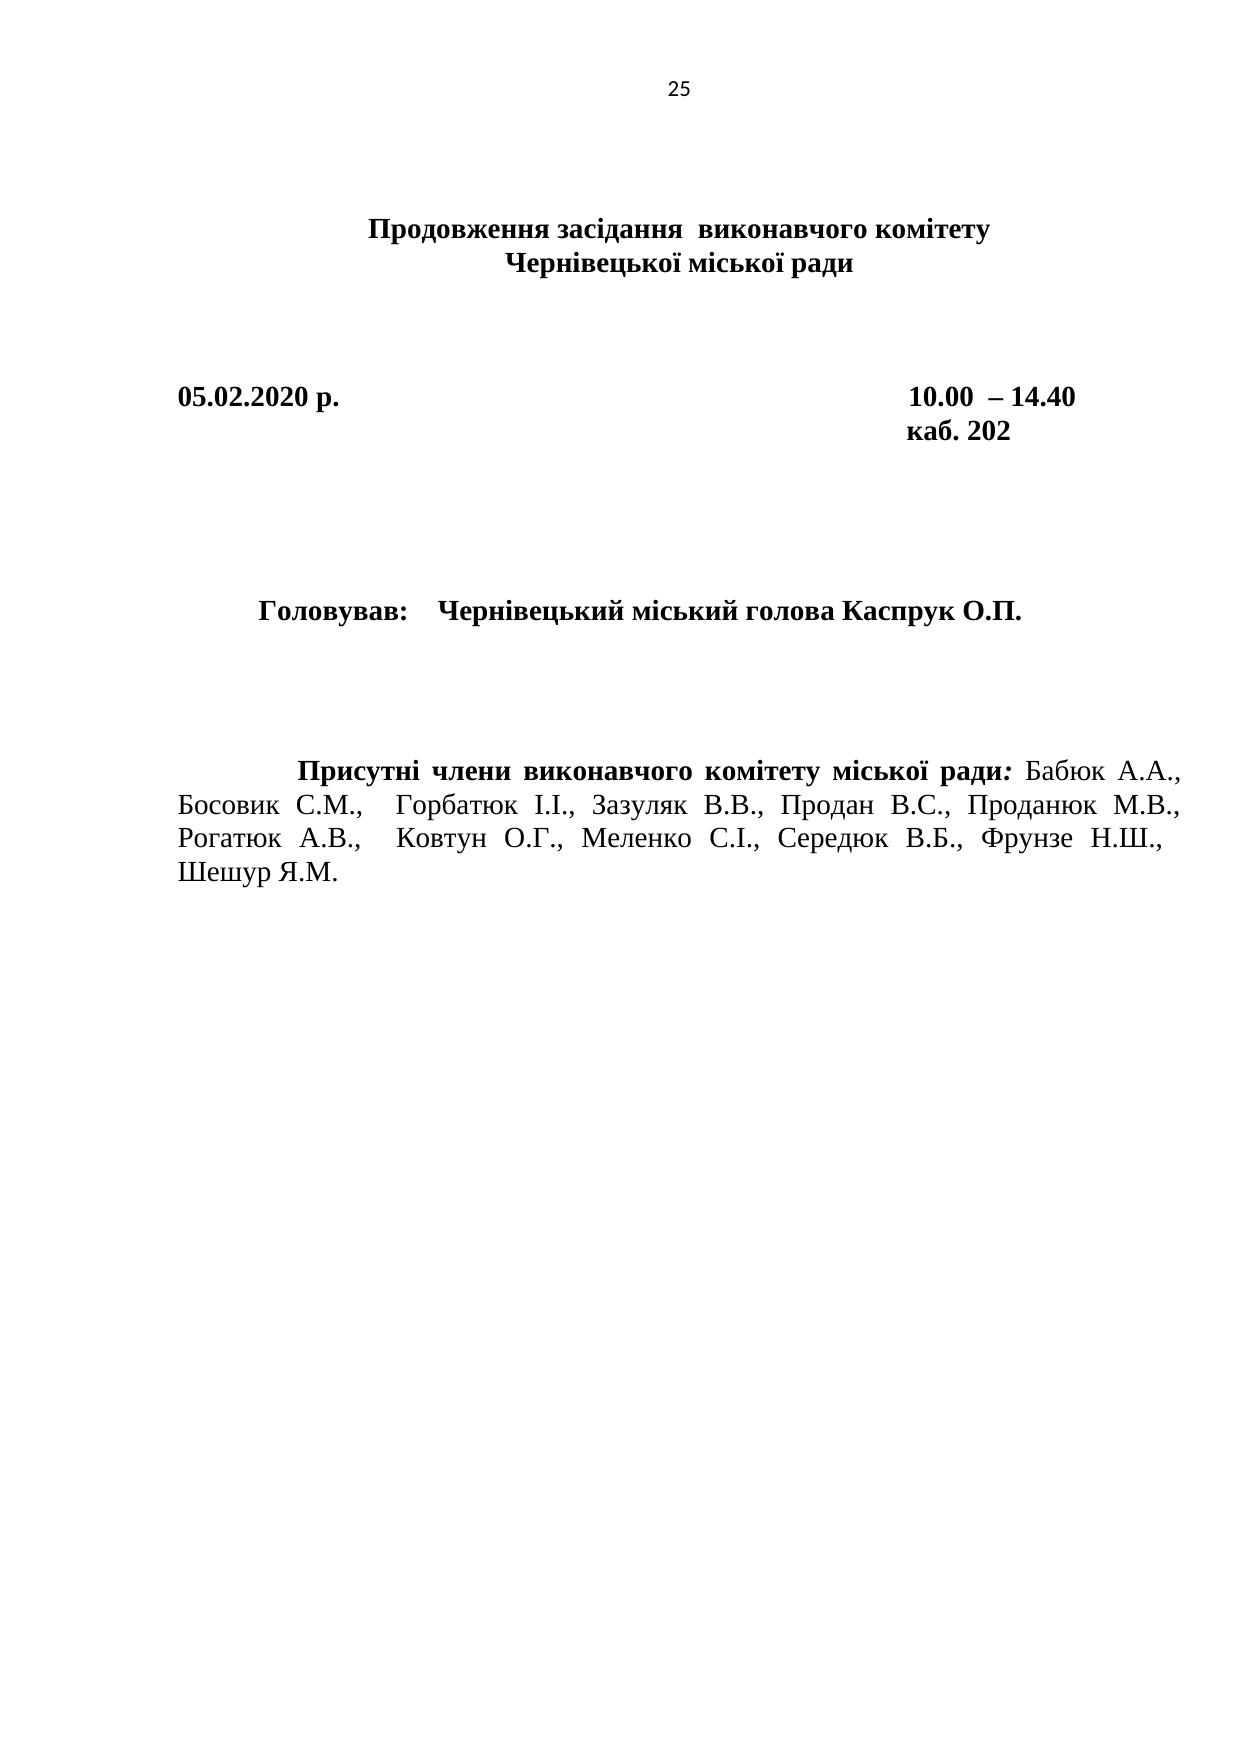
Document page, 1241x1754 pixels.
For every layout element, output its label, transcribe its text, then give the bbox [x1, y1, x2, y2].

text Присутні члени виконавчого комітету міської ради: Бабюк А.А., Босовик С.М., Горбатюк І.І., Зазуляк В.В., Продан В.С., Проданюк М.В., Рогатюк А.В., Ковтун О.Г., Меленко С.І., Середюк В.Б., Фрунзе Н.Ш., Шешур Я.М. [177, 753, 1181, 887]
text Чернівецької міської ради [177, 245, 1181, 278]
text Продовження засідання виконавчого комітету [177, 211, 1181, 245]
text 05.02.2020 р. 10.00 – 14.40 [177, 379, 1181, 413]
text каб. 202 [177, 413, 1181, 446]
text Головував: Чернівецький міський голова Каспрук О.П. [177, 593, 1181, 627]
